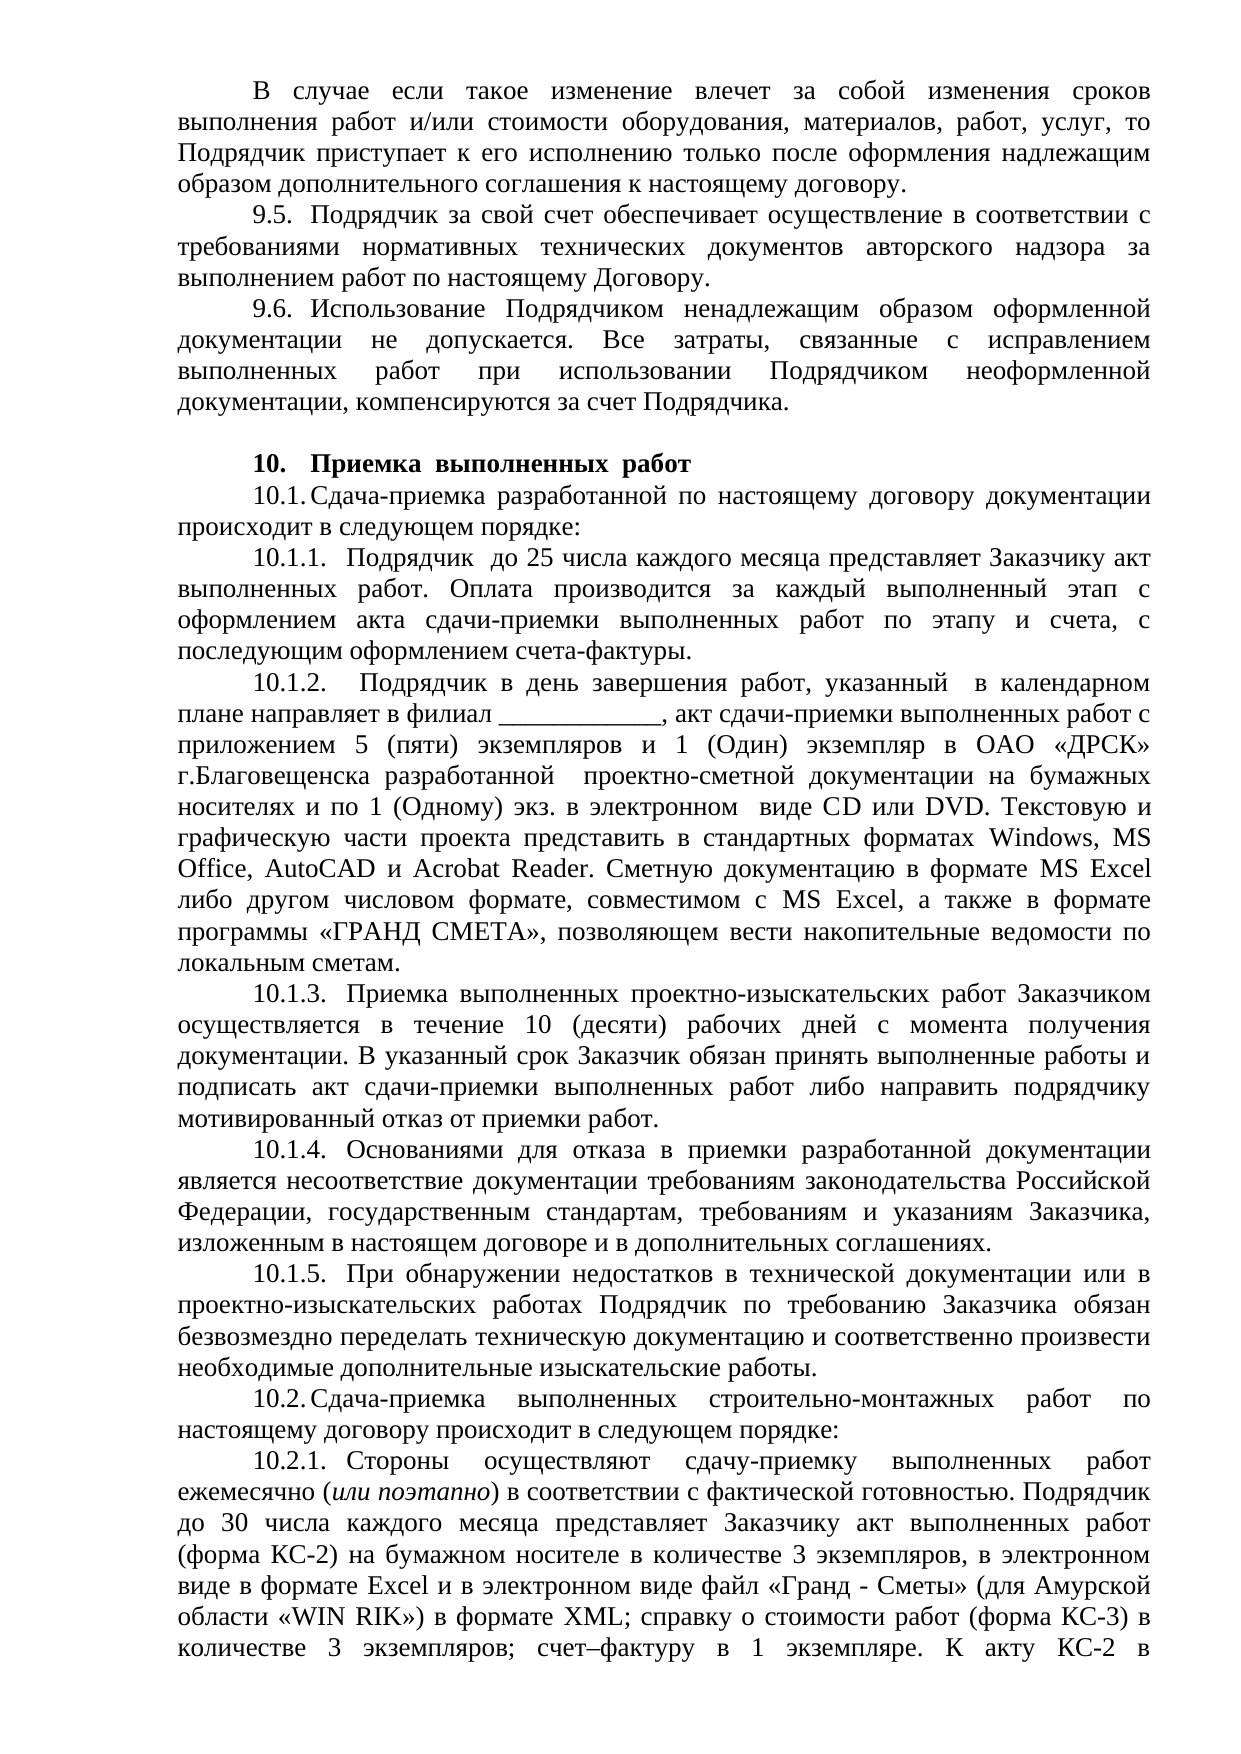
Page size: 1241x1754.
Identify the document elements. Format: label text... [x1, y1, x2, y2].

list Подрядчик в день завершения работ, указанный в календарном плане направляет в филиал ____________, акт сдачи-приемки выполненных работ с приложением 5 (пяти) экземпляров и 1 (Один) экземпляр в ОАО «ДРСК» г.Благовещенска разработанной проектно-сметной документации на бумажных носителях и по 1 (Одному) экз. в электронном виде СD или DVD. Текстовую и графическую части проекта представить в стандартных форматах Windows, MS Office, AutoCAD и Acrobat Reader. Сметную документацию в формате MS Excel либо другом числовом формате, совместимом с MS Excel, а также в формате программы «ГРАНД СМЕТА», позволяющем вести накопительные ведомости по локальным сметам. [177, 666, 1152, 977]
list Основаниями для отказа в приемки разработанной документации является несоответствие документации требованиям законодательства Российской Федерации, государственным стандартам, требованиям и указаниям Заказчика, изложенным в настоящем договоре и в дополнительных соглашениях. [177, 1133, 1152, 1257]
list Подрядчик за свой счет обеспечивает осуществление в соответствии с требованиями нормативных технических документов авторского надзора за выполнением работ по настоящему Договору. [177, 198, 1152, 292]
text В случае если такое изменение влечет за собой изменения сроков выполнения работ и/или стоимости оборудования, материалов, работ, услуг, то Подрядчик приступает к его исполнению только после оформления надлежащим образом дополнительного соглашения к настоящему договору. [177, 74, 1152, 198]
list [177, 1444, 1152, 1662]
list При обнаружении недостатков в технической документации или в проектно-изыскательских работах Подрядчик по требованию Заказчика обязан безвозмездно переделать техническую документацию и соответственно произвести необходимые дополнительные изыскательские работы. [177, 1257, 1152, 1382]
list Сдача-приемка выполненных строительно-монтажных работ по настоящему договору происходит в следующем порядке: [177, 1382, 1152, 1444]
list Приемка выполненных работ [177, 448, 1152, 479]
list Подрядчик до 25 числа каждого месяца представляет Заказчику акт выполненных работ. Оплата производится за каждый выполненный этап с оформлением акта сдачи-приемки выполненных работ по этапу и счета, с последующим оформлением счета-фактуры. [177, 541, 1152, 666]
list Использование Подрядчиком ненадлежащим образом оформленной документации не допускается. Все затраты, связанные с исправлением выполненных работ при использовании Подрядчиком неоформленной документации, компенсируются за счет Подрядчика. [177, 292, 1152, 416]
list Приемка выполненных проектно-изыскательских работ Заказчиком осуществляется в течение 10 (десяти) рабочих дней с момента получения документации. В указанный срок Заказчик обязан принять выполненные работы и подписать акт сдачи-приемки выполненных работ либо направить подрядчику мотивированный отказ от приемки работ. [177, 977, 1152, 1133]
list Сдача-приемка разработанной по настоящему договору документации происходит в следующем порядке: [177, 479, 1152, 541]
